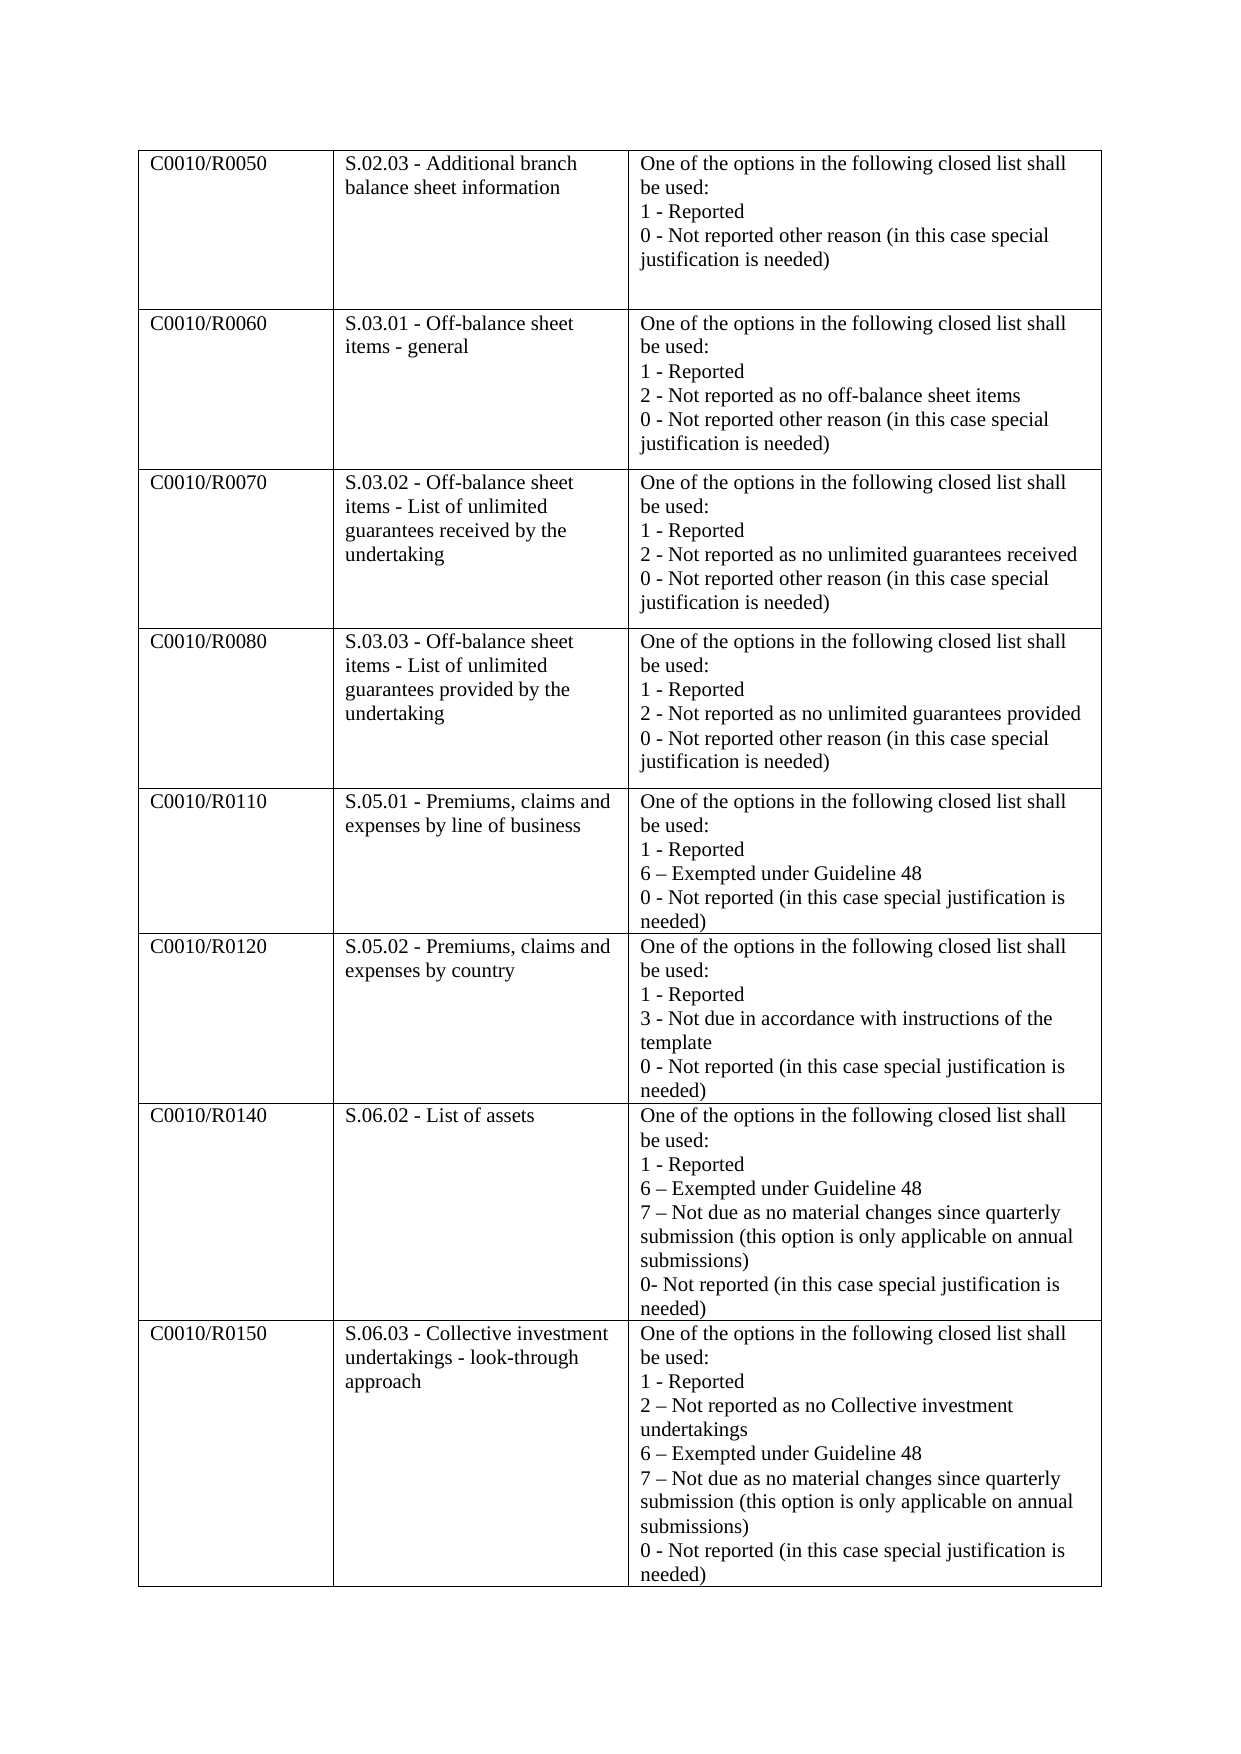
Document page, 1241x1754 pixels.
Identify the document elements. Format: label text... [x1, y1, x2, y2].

table_cell S.06.03 - Collective investment undertakings - look-through approach [334, 1321, 628, 1586]
table_cell S.03.03 - Off-balance sheet items - List of unlimited guarantees provided by the undertaking [334, 629, 628, 787]
table_cell One of the options in the following closed list shall be used: 1 - Reported 0 - Not reported other reason (in this case special justification is needed) [629, 151, 1101, 309]
table_cell C0010/R0050 [139, 151, 333, 309]
table_cell C0010/R0140 [139, 1104, 333, 1320]
table_cell C0010/R0070 [139, 470, 333, 628]
table_cell C0010/R0060 [139, 310, 333, 469]
table_cell One of the options in the following closed list shall be used: 1 - Reported 6 – Exempted under Guideline 48 7 – Not due as no material changes since quarterly submission (this option is only applicable on annual submissions) 0- Not reported (in this case special justification is needed) [629, 1104, 1101, 1320]
table_cell One of the options in the following closed list shall be used: 1 - Reported 6 – Exempted under Guideline 48 0 - Not reported (in this case special justification is needed) [629, 789, 1101, 933]
table_cell C0010/R0110 [139, 789, 333, 933]
table_cell S.03.01 - Off-balance sheet items - general [334, 310, 628, 469]
table_cell One of the options in the following closed list shall be used: 1 - Reported 2 - Not reported as no unlimited guarantees received 0 - Not reported other reason (in this case special justification is needed) [629, 470, 1101, 628]
table_cell C0010/R0150 [139, 1321, 333, 1586]
table_cell One of the options in the following closed list shall be used: 1 - Reported 2 - Not reported as no unlimited guarantees provided 0 - Not reported other reason (in this case special justification is needed) [629, 629, 1101, 787]
table_cell S.05.02 - Premiums, claims and expenses by country [334, 934, 628, 1102]
table_cell S.02.03 - Additional branch balance sheet information [334, 151, 628, 309]
table_cell One of the options in the following closed list shall be used: 1 - Reported 2 – Not reported as no Collective investment undertakings 6 – Exempted under Guideline 48 7 – Not due as no material changes since quarterly submission (this option is only applicable on annual submissions) 0 - Not reported (in this case special justification is needed) [629, 1321, 1101, 1586]
table_cell S.03.02 - Off-balance sheet items - List of unlimited guarantees received by the undertaking [334, 470, 628, 628]
table_cell S.06.02 - List of assets [334, 1104, 628, 1320]
table_cell C0010/R0080 [139, 629, 333, 787]
table_cell One of the options in the following closed list shall be used: 1 - Reported 3 - Not due in accordance with instructions of the template 0 - Not reported (in this case special justification is needed) [629, 934, 1101, 1102]
table_cell C0010/R0120 [139, 934, 333, 1102]
table_cell One of the options in the following closed list shall be used: 1 - Reported 2 - Not reported as no off-balance sheet items 0 - Not reported other reason (in this case special justification is needed) [629, 310, 1101, 469]
table_cell S.05.01 - Premiums, claims and expenses by line of business [334, 789, 628, 933]
